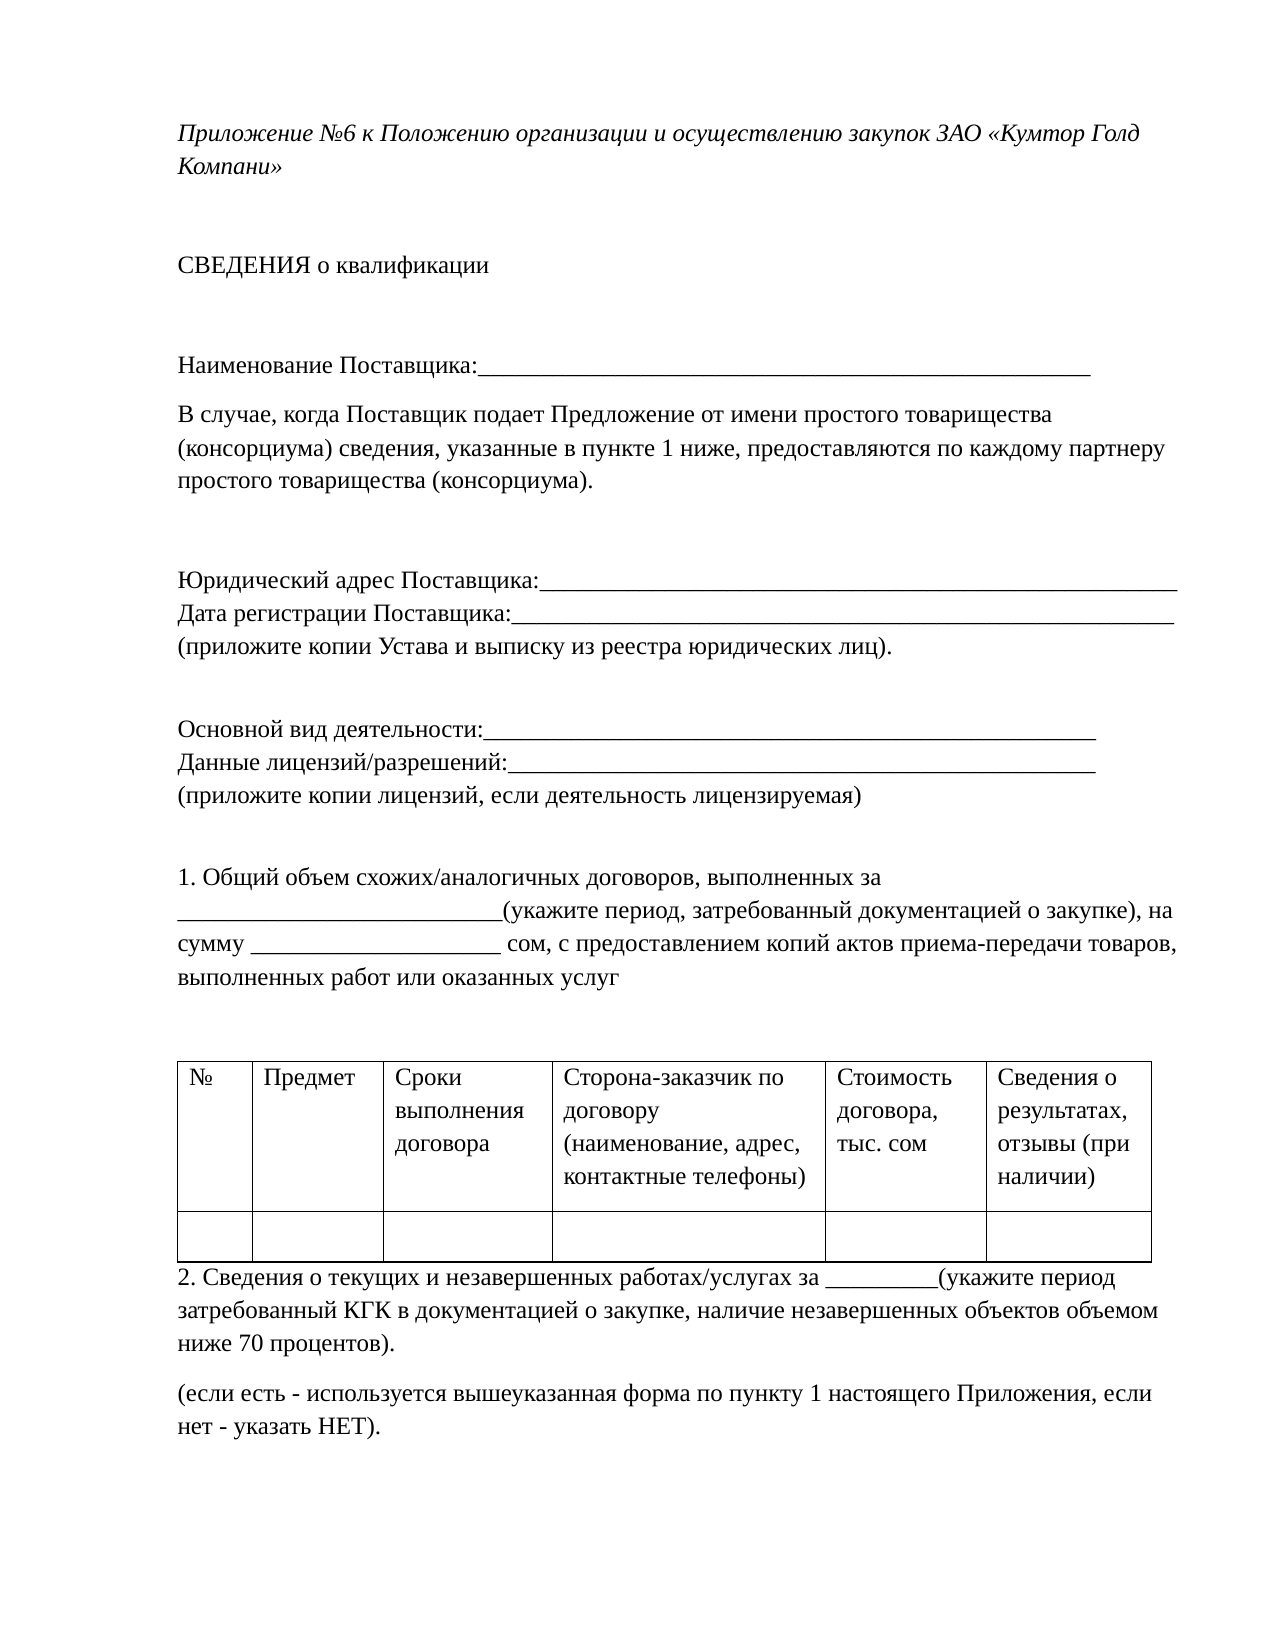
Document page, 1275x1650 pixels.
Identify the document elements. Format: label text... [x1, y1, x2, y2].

text Данные лицензий/разрешений:_______________________________________________ [177, 747, 1186, 776]
table_cell [553, 1212, 825, 1261]
table_header Сведения о результатах, отзывы (при наличии) [987, 1062, 1151, 1211]
text В случае, когда Поставщик подает Предложение от имени простого товарищества (консорциума) сведения, указанные в пункте 1 ниже, предоставляются по каждому партнеру простого товарищества (консорциума). [177, 399, 1186, 494]
text 1. Общий объем схожих/аналогичных договоров, выполненных за __________________________(укажите период, затребованный документацией о закупке), на сумму ____________________ сом, с предоставлением копий актов приема-передачи товаров, выполненных работ или оказанных услуг [177, 862, 1186, 990]
text Наименование Поставщика:_________________________________________________ [177, 350, 1186, 379]
table_header Сроки выполнения договора [384, 1062, 552, 1211]
text Основной вид деятельности:_________________________________________________ [177, 714, 1186, 742]
text СВЕДЕНИЯ о квалификации [177, 251, 1186, 279]
table_cell [826, 1212, 986, 1261]
table_cell [384, 1212, 552, 1261]
table_header Предмет [253, 1062, 383, 1211]
table_header № [178, 1062, 252, 1211]
text Юридический адрес Поставщика:___________________________________________________ [177, 565, 1186, 594]
text Приложение №6 к Положению организации и осуществлению закупок ЗАО «Кумтор Голд Компани» [177, 118, 1186, 180]
table_cell [253, 1212, 383, 1261]
text Дата регистрации Поставщика:_____________________________________________________ [177, 598, 1186, 627]
text 2. Сведения о текущих и незавершенных работах/услугах за _________(укажите период затребованный КГК в документацией о закупке, наличие незавершенных объектов объемом ниже 70 процентов). [177, 1262, 1186, 1357]
text (приложите копии лицензий, если деятельность лицензируемая) [177, 780, 1186, 808]
table_header Стоимость договора, тыс. сом [826, 1062, 986, 1211]
table_header Сторона-заказчик по договору (наименование, адрес, контактные телефоны) [553, 1062, 825, 1211]
text (приложите копии Устава и выписку из реестра юридических лиц). [177, 631, 1186, 660]
table_cell [178, 1212, 252, 1261]
table_cell [987, 1212, 1151, 1261]
text (если есть - используется вышеуказанная форма по пункту 1 настоящего Приложения, если нет - указать НЕТ). [177, 1378, 1186, 1440]
